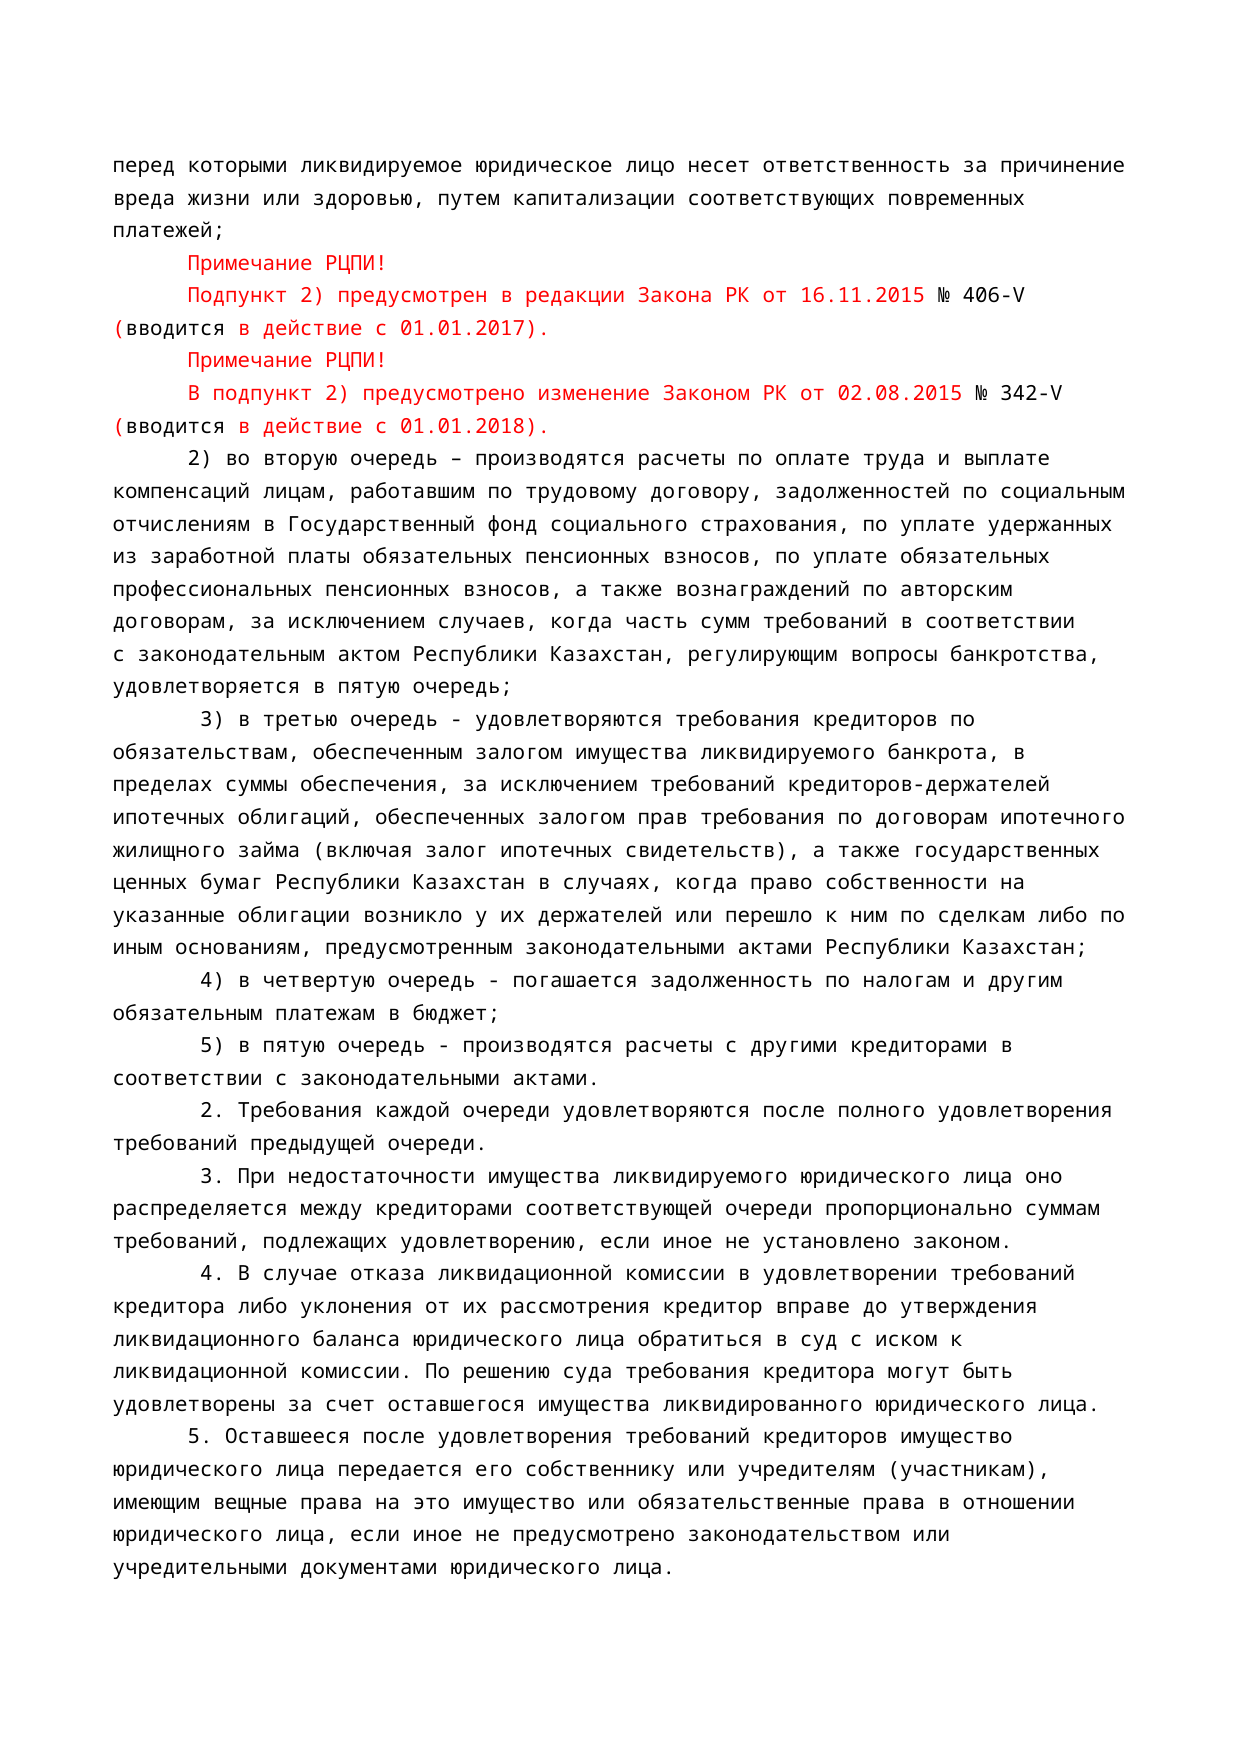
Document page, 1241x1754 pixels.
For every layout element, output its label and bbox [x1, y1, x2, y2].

text [112, 150, 1128, 1580]
